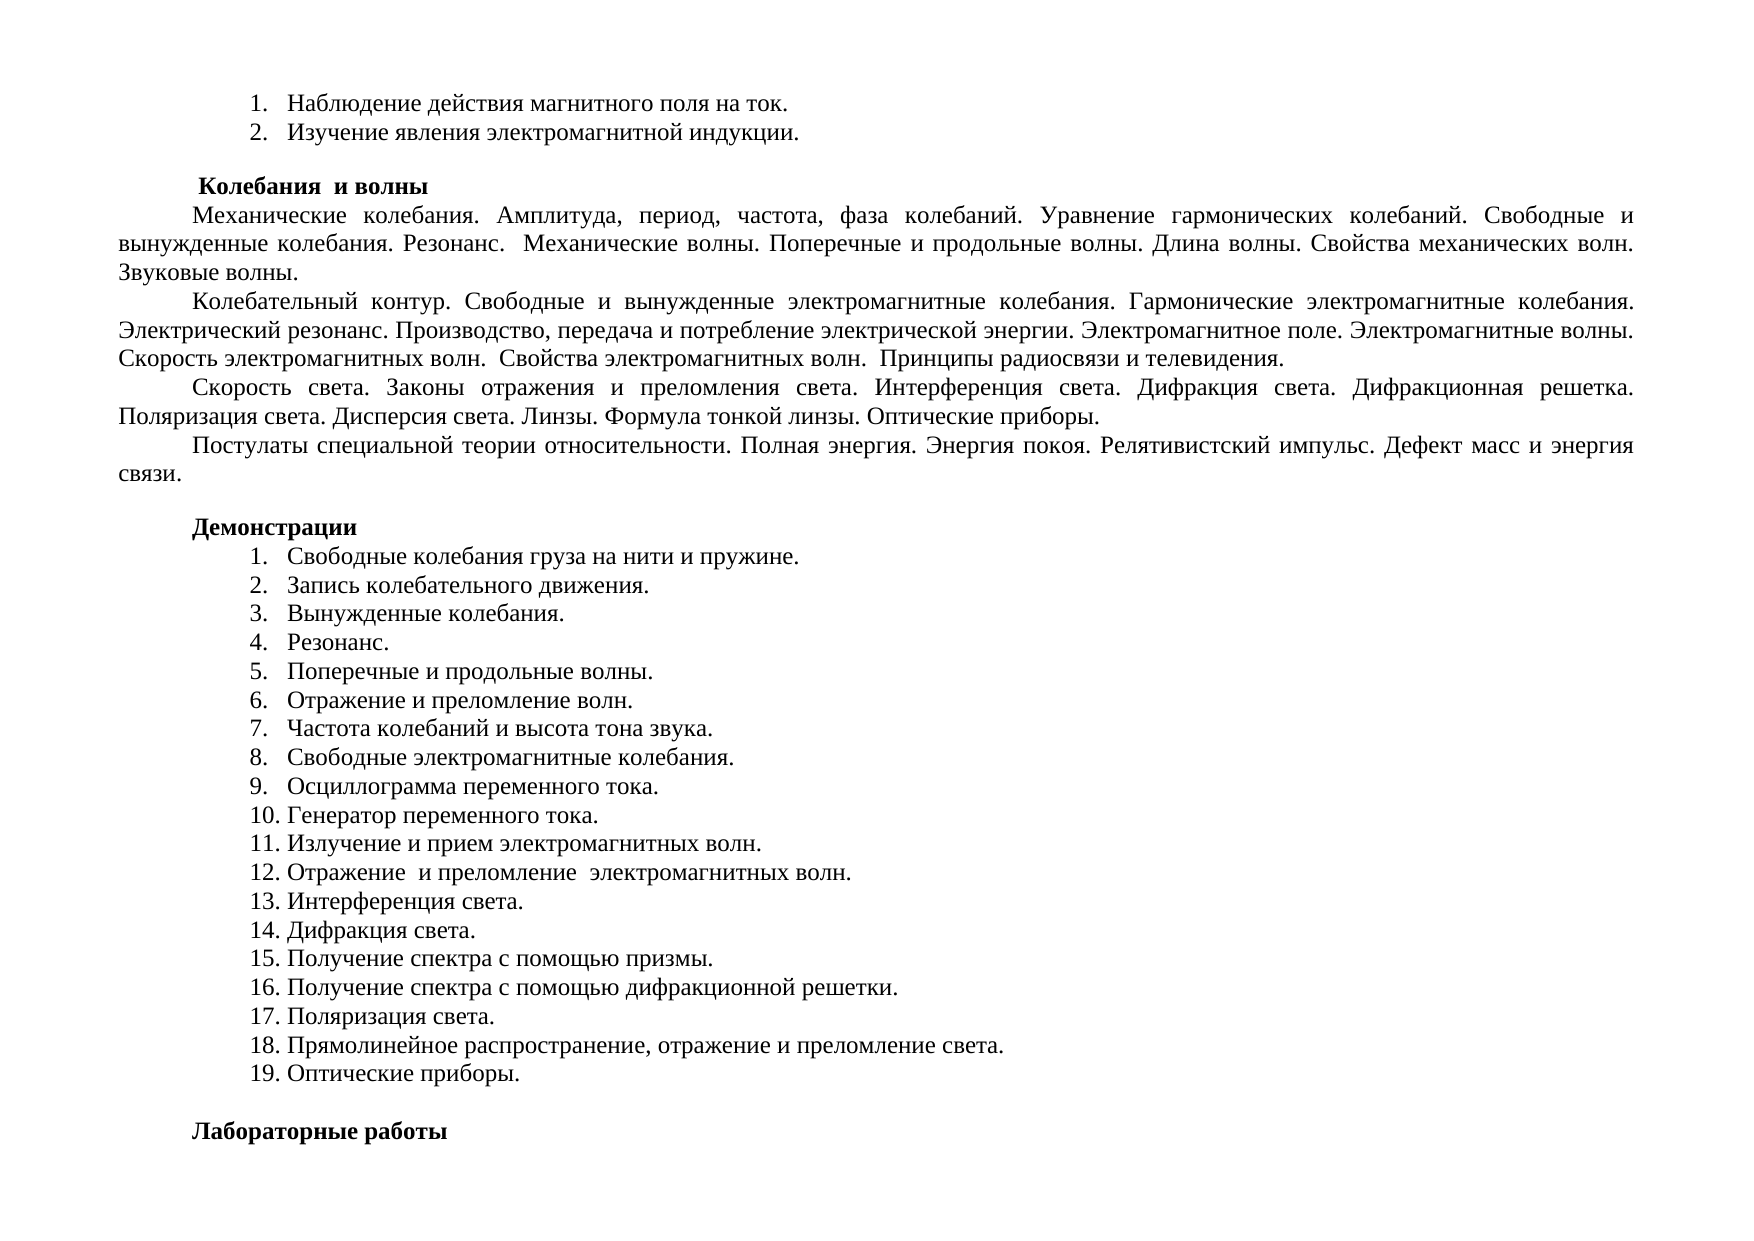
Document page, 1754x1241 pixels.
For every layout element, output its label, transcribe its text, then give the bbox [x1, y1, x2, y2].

text Демонстрации [118, 512, 1636, 541]
list Осциллограмма переменного тока. [249, 771, 1636, 800]
list Получение спектра с помощью призмы. [249, 943, 1636, 972]
list Свободные электромагнитные колебания. [249, 742, 1636, 771]
list Дифракция света. [249, 915, 1636, 943]
list Вынужденные колебания. [249, 598, 1636, 627]
text Механические колебания. Амплитуда, период, частота, фаза колебаний. Уравнение гармонических колебаний. Свободные и вынужденные колебания. Резонанс. Механические волны. Поперечные и продольные волны. Длина волны. Свойства механических волн. Звуковые волны. [118, 200, 1636, 286]
list Свободные колебания груза на нити и пружине. [249, 541, 1636, 570]
list Поперечные и продольные волны. [249, 656, 1636, 685]
list Резонанс. [249, 627, 1636, 656]
list Прямолинейное распространение, отражение и преломление света. [249, 1030, 1636, 1058]
list Наблюдение действия магнитного поля на ток. [249, 88, 1636, 117]
list Получение спектра с помощью дифракционной решетки. [249, 972, 1636, 1001]
list Частота колебаний и высота тона звука. [249, 713, 1636, 742]
list Излучение и прием электромагнитных волн. [249, 828, 1636, 857]
text Колебания и волны [118, 171, 1636, 200]
list Оптические приборы. [249, 1058, 1636, 1087]
list Запись колебательного движения. [249, 570, 1636, 598]
text Колебательный контур. Свободные и вынужденные электромагнитные колебания. Гармонические электромагнитные колебания. Электрический резонанс. Производство, передача и потребление электрической энергии. Электромагнитное поле. Электромагнитные волны. Скорость электромагнитных волн. Свойства электромагнитных волн. Принципы радиосвязи и телевидения. [118, 286, 1636, 372]
text Лабораторные работы [118, 1116, 1636, 1145]
text Скорость света. Законы отражения и преломления света. Интерференция света. Дифракция света. Дифракционная решетка. Поляризация света. Дисперсия света. Линзы. Формула тонкой линзы. Оптические приборы. [118, 372, 1636, 430]
list Отражение и преломление волн. [249, 685, 1636, 713]
text Постулаты специальной теории относительности. Полная энергия. Энергия покоя. Релятивистский импульс. Дефект масс и энергия связи. [118, 430, 1636, 487]
list Изучение явления электромагнитной индукции. [249, 117, 1636, 146]
list Генератор переменного тока. [249, 800, 1636, 828]
list Поляризация света. [249, 1001, 1636, 1030]
list Интерференция света. [249, 886, 1636, 915]
list Отражение и преломление электромагнитных волн. [249, 857, 1636, 886]
